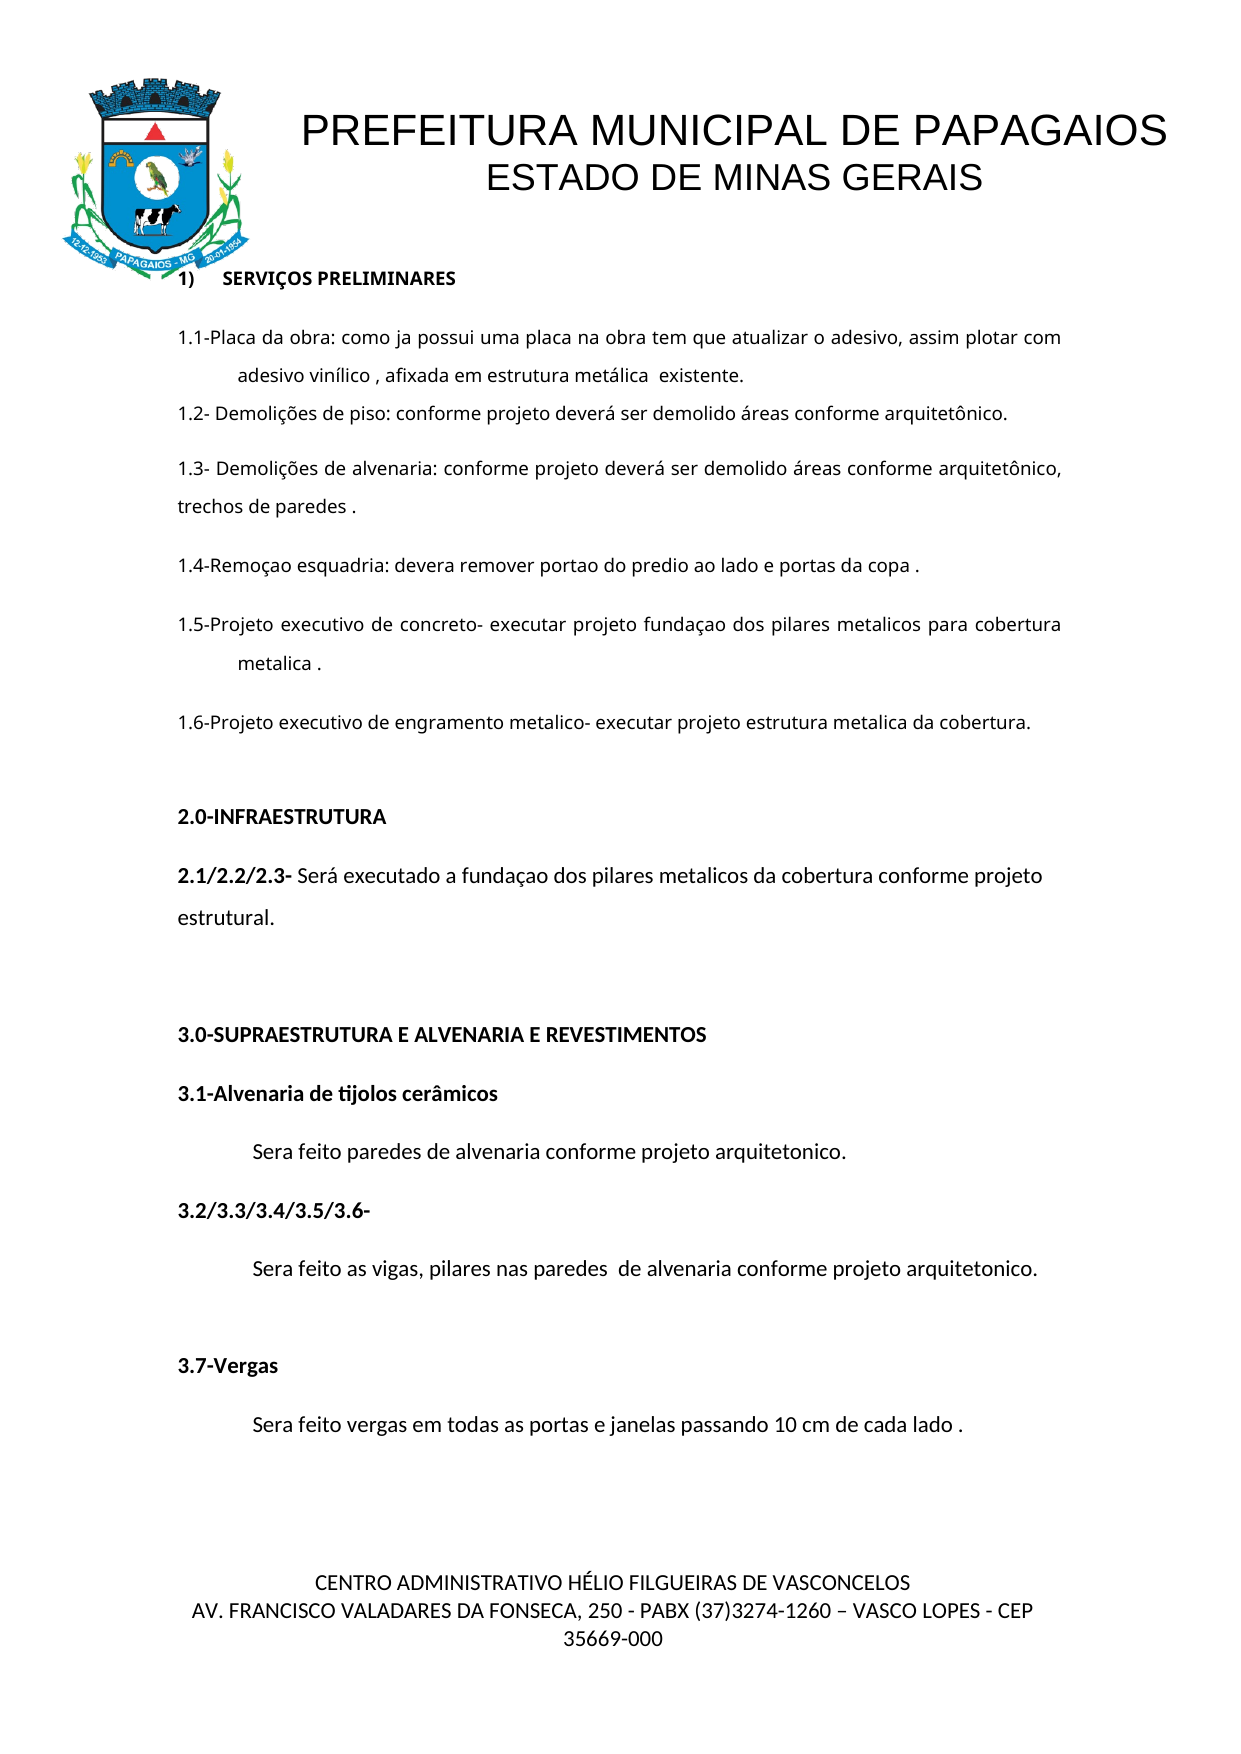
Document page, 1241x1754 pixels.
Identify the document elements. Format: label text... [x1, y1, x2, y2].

text 2.0-INFRAESTRUTURA [177, 802, 1063, 830]
text 3.1-Alvenaria de tijolos cerâmicos [177, 1079, 1063, 1107]
picture [61, 73, 251, 281]
subtitle SERVIÇOS PRELIMINARES [177, 265, 1063, 290]
list Sera feito as vigas, pilares nas paredes de alvenaria conforme projeto arquitetonico. [252, 1254, 1063, 1283]
text 1.2- Demolições de piso: conforme projeto deverá ser demolido áreas conforme arquitetônico. [177, 400, 1063, 426]
text 3.7-Vergas [177, 1351, 1063, 1379]
picture [226, 240, 241, 250]
picture [206, 256, 214, 262]
picture [180, 255, 194, 263]
picture [189, 260, 201, 265]
subtitle 1.5-Projeto executivo de concreto- executar projeto fundaçao dos pilares metalicos para cobertura metalica . [177, 612, 1063, 675]
text 3.0-SUPRAESTRUTURA E ALVENARIA E REVESTIMENTOS [177, 1020, 1063, 1048]
subtitle 1.4-Remoçao esquadria: devera remover portao do predio ao lado e portas da copa . [177, 553, 1063, 578]
subtitle 1.1-Placa da obra: como ja possui uma placa na obra tem que atualizar o adesivo, assim plotar com adesivo vinílico , afixada em estrutura metálica existente. [177, 324, 1063, 388]
list Sera feito paredes de alvenaria conforme projeto arquitetonico. [252, 1137, 1063, 1165]
picture [163, 261, 171, 267]
subtitle 1.6-Projeto executivo de engramento metalico- executar projeto estrutura metalica da cobertura. [177, 709, 1063, 734]
text 3.2/3.3/3.4/3.5/3.6- [177, 1196, 1063, 1224]
list Sera feito vergas em todas as portas e janelas passando 10 cm de cada lado . [252, 1410, 1063, 1438]
text 2.1/2.2/2.3- Será executado a fundaçao dos pilares metalicos da cobertura conforme projeto estrutural. [177, 861, 1063, 931]
text 1.3- Demolições de alvenaria: conforme projeto deverá ser demolido áreas conforme arquitetônico, trechos de paredes . [177, 455, 1063, 519]
